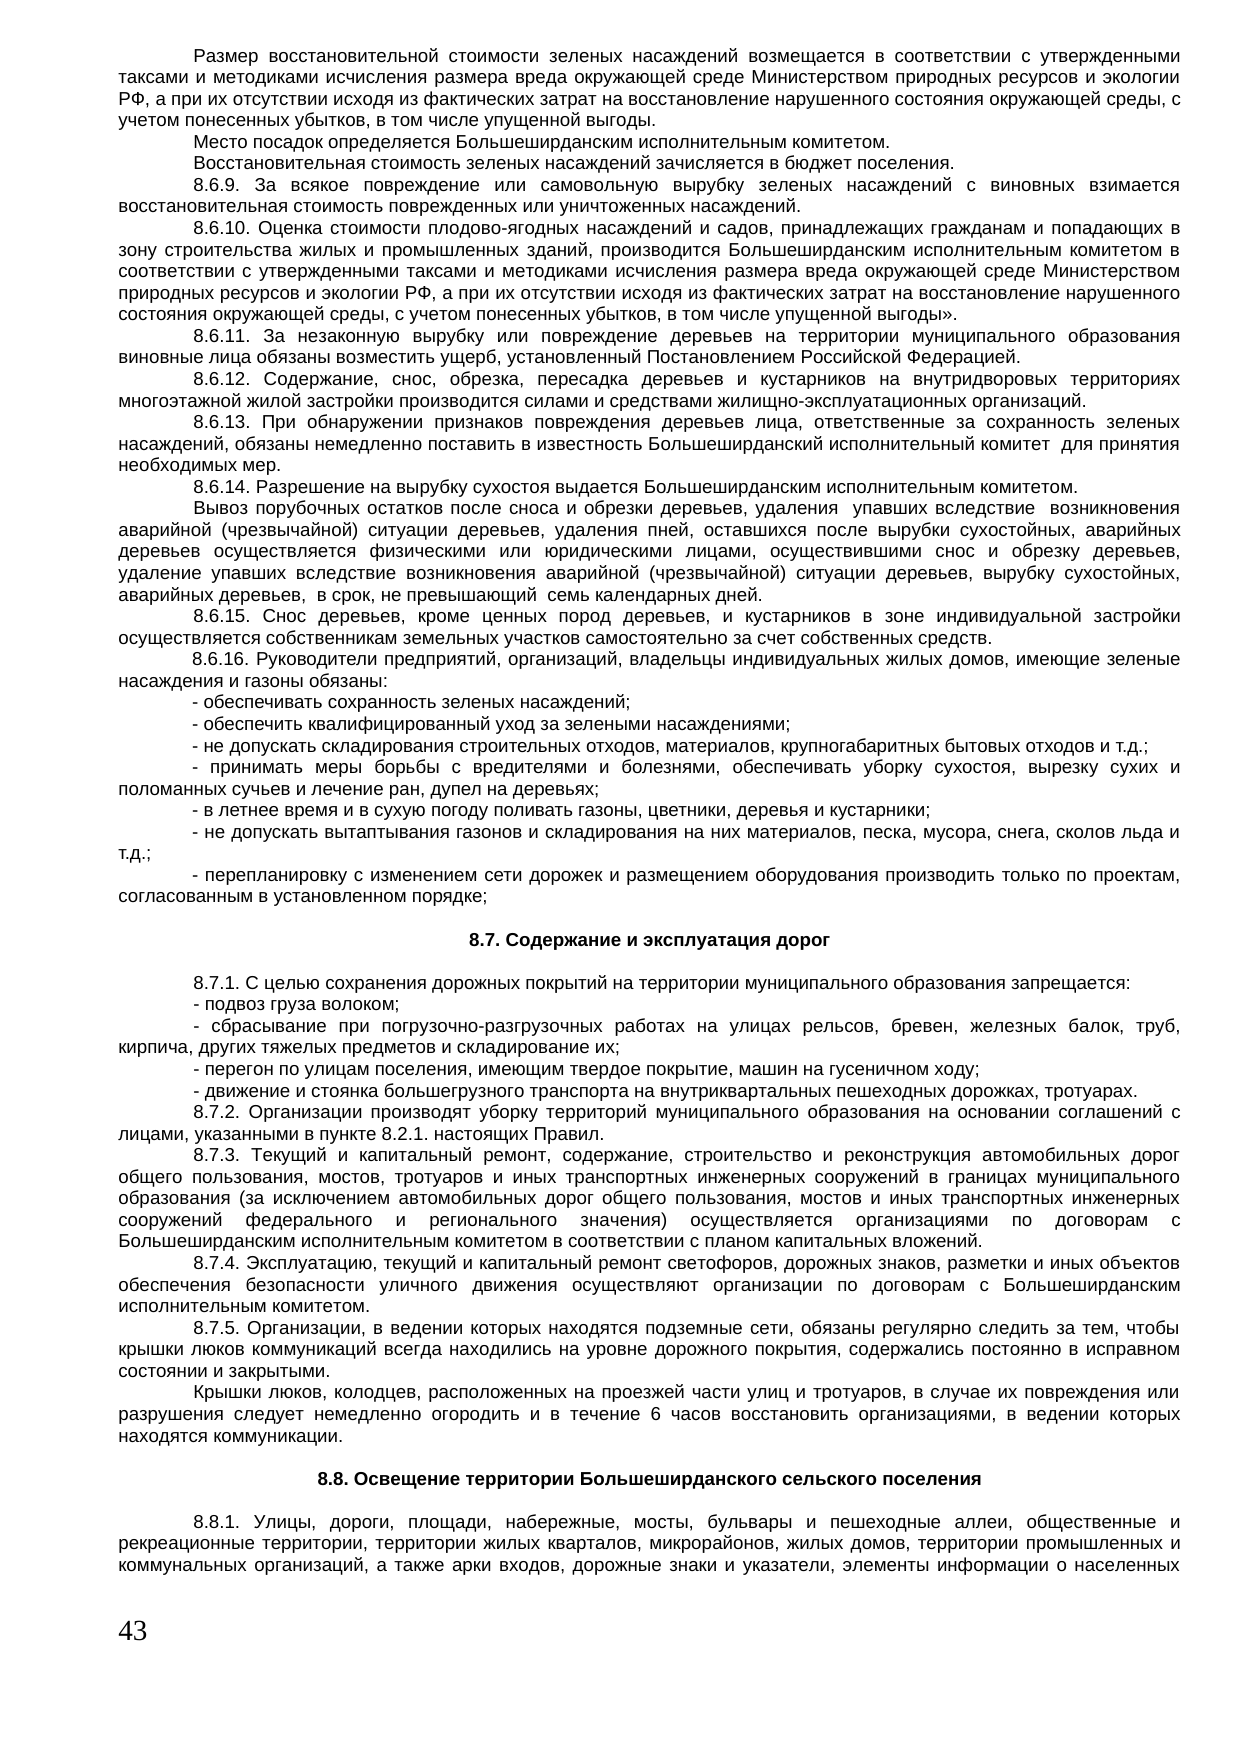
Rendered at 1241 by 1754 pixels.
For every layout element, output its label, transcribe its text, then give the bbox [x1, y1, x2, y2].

text 8.7. Содержание и эксплуатация дорог [118, 928, 1181, 950]
text - обеспечить квалифицированный уход за зелеными насаждениями; [118, 713, 1181, 734]
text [118, 1511, 1181, 1575]
text 8.7.5. Организации, в ведении которых находятся подземные сети, обязаны регулярно следить за тем, чтобы крышки люков коммуникаций всегда находились на уровне дорожного покрытия, содержались постоянно в исправном состоянии и закрытыми. [118, 1317, 1181, 1381]
text 8.8. Освещение территории Большеширданского сельского поселения [118, 1467, 1181, 1489]
text 8.6.9. За всякое повреждение или самовольную вырубку зеленых насаждений с виновных взимается восстановительная стоимость поврежденных или уничтоженных насаждений. [118, 174, 1181, 217]
text - движение и стоянка большегрузного транспорта на внутриквартальных пешеходных дорожках, тротуарах. [118, 1079, 1181, 1101]
text - перепланировку с изменением сети дорожек и размещением оборудования производить только по проектам, согласованным в установленном порядке; [118, 864, 1181, 907]
text Размер восстановительной стоимости зеленых насаждений возмещается в соответствии с утвержденными таксами и методиками исчисления размера вреда окружающей среде Министерством природных ресурсов и экологии РФ, а при их отсутствии исходя из фактических затрат на восстановление нарушенного состояния окружающей среды, с учетом понесенных убытков, в том числе упущенной выгоды. [118, 44, 1181, 131]
text 8.6.10. Оценка стоимости плодово-ягодных насаждений и садов, принадлежащих гражданам и попадающих в зону строительства жилых и промышленных зданий, производится Большеширданским исполнительным комитетом в соответствии с утвержденными таксами и методиками исчисления размера вреда окружающей среде Министерством природных ресурсов и экологии РФ, а при их отсутствии исходя из фактических затрат на восстановление нарушенного состояния окружающей среды, с учетом понесенных убытков, в том числе упущенной выгоды». [118, 217, 1181, 325]
text 8.6.11. За незаконную вырубку или повреждение деревьев на территории муниципального образования виновные лица обязаны возместить ущерб, установленный Постановлением Российской Федерацией. [118, 325, 1181, 368]
text Восстановительная стоимость зеленых насаждений зачисляется в бюджет поселения. [118, 152, 1181, 174]
text 8.6.16. Руководители предприятий, организаций, владельцы индивидуальных жилых домов, имеющие зеленые насаждения и газоны обязаны: [118, 648, 1181, 691]
text - перегон по улицам поселения, имеющим твердое покрытие, машин на гусеничном ходу; [118, 1058, 1181, 1079]
text - обеспечивать сохранность зеленых насаждений; [118, 691, 1181, 713]
text 8.6.15. Снос деревьев, кроме ценных пород деревьев, и кустарников в зоне индивидуальной застройки осуществляется собственникам земельных участков самостоятельно за счет собственных средств. [118, 605, 1181, 648]
text 8.6.14. Разрешение на вырубку сухостоя выдается Большеширданским исполнительным комитетом. [118, 476, 1181, 497]
text - не допускать вытаптывания газонов и складирования на них материалов, песка, мусора, снега, сколов льда и т.д.; [118, 821, 1181, 864]
text Крышки люков, колодцев, расположенных на проезжей части улиц и тротуаров, в случае их повреждения или разрушения следует немедленно огородить и в течение 6 часов восстановить организациями, в ведении которых находятся коммуникации. [118, 1381, 1181, 1446]
text - принимать меры борьбы с вредителями и болезнями, обеспечивать уборку сухостоя, вырезку сухих и поломанных сучьев и лечение ран, дупел на деревьях; [118, 756, 1181, 799]
text 8.7.1. С целью сохранения дорожных покрытий на территории муниципального образования запрещается: [118, 972, 1181, 993]
text 8.6.13. При обнаружении признаков повреждения деревьев лица, ответственные за сохранность зеленых насаждений, обязаны немедленно поставить в известность Большеширданский исполнительный комитет для принятия необходимых мер. [118, 411, 1181, 476]
text 8.6.12. Содержание, снос, обрезка, пересадка деревьев и кустарников на внутридворовых территориях многоэтажной жилой застройки производится силами и средствами жилищно-эксплуатационных организаций. [118, 368, 1181, 411]
text - в летнее время и в сухую погоду поливать газоны, цветники, деревья и кустарники; [118, 799, 1181, 821]
text - подвоз груза волоком; [118, 993, 1181, 1015]
text 8.7.4. Эксплуатацию, текущий и капитальный ремонт светофоров, дорожных знаков, разметки и иных объектов обеспечения безопасности уличного движения осуществляют организации по договорам с Большеширданским исполнительным комитетом. [118, 1252, 1181, 1317]
text - сбрасывание при погрузочно-разгрузочных работах на улицах рельсов, бревен, железных балок, труб, кирпича, других тяжелых предметов и складирование их; [118, 1015, 1181, 1058]
text Место посадок определяется Большеширданским исполнительным комитетом. [118, 131, 1181, 152]
text 8.7.3. Текущий и капитальный ремонт, содержание, строительство и реконструкция автомобильных дорог общего пользования, мостов, тротуаров и иных транспортных инженерных сооружений в границах муниципального образования (за исключением автомобильных дорог общего пользования, мостов и иных транспортных инженерных сооружений федерального и регионального значения) осуществляется организациями по договорам с Большеширданским исполнительным комитетом в соответствии с планом капитальных вложений. [118, 1144, 1181, 1252]
text Вывоз порубочных остатков после сноса и обрезки деревьев, удаления упавших вследствие возникновения аварийной (чрезвычайной) ситуации деревьев, удаления пней, оставшихся после вырубки сухостойных, аварийных деревьев осуществляется физическими или юридическими лицами, осуществившими снос и обрезку деревьев, удаление упавших вследствие возникновения аварийной (чрезвычайной) ситуации деревьев, вырубку сухостойных, аварийных деревьев, в срок, не превышающий семь календарных дней. [118, 497, 1181, 605]
text 8.7.2. Организации производят уборку территорий муниципального образования на основании соглашений с лицами, указанными в пункте 8.2.1. настоящих Правил. [118, 1101, 1181, 1144]
text - не допускать складирования строительных отходов, материалов, крупногабаритных бытовых отходов и т.д.; [118, 734, 1181, 756]
